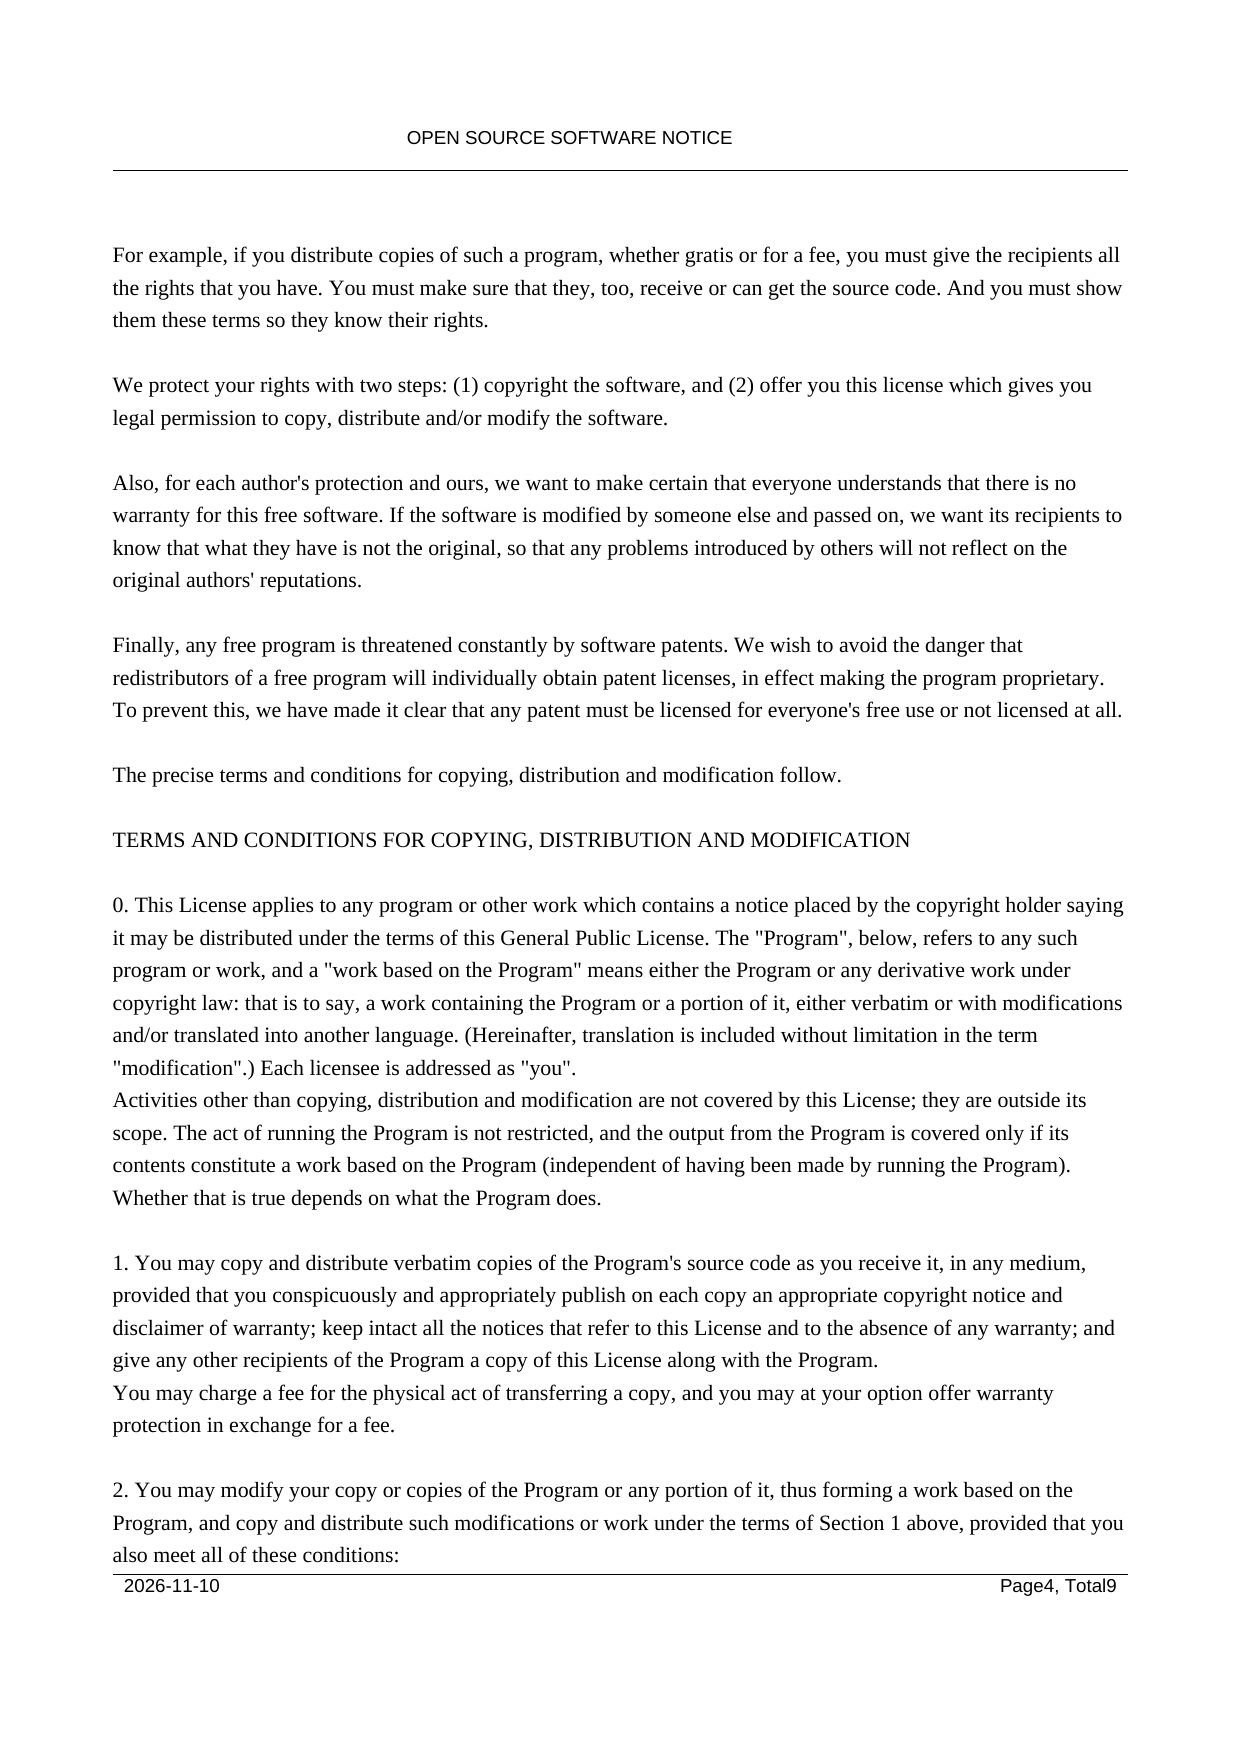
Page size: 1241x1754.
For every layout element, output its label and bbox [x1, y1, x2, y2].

text [112, 206, 1128, 1571]
